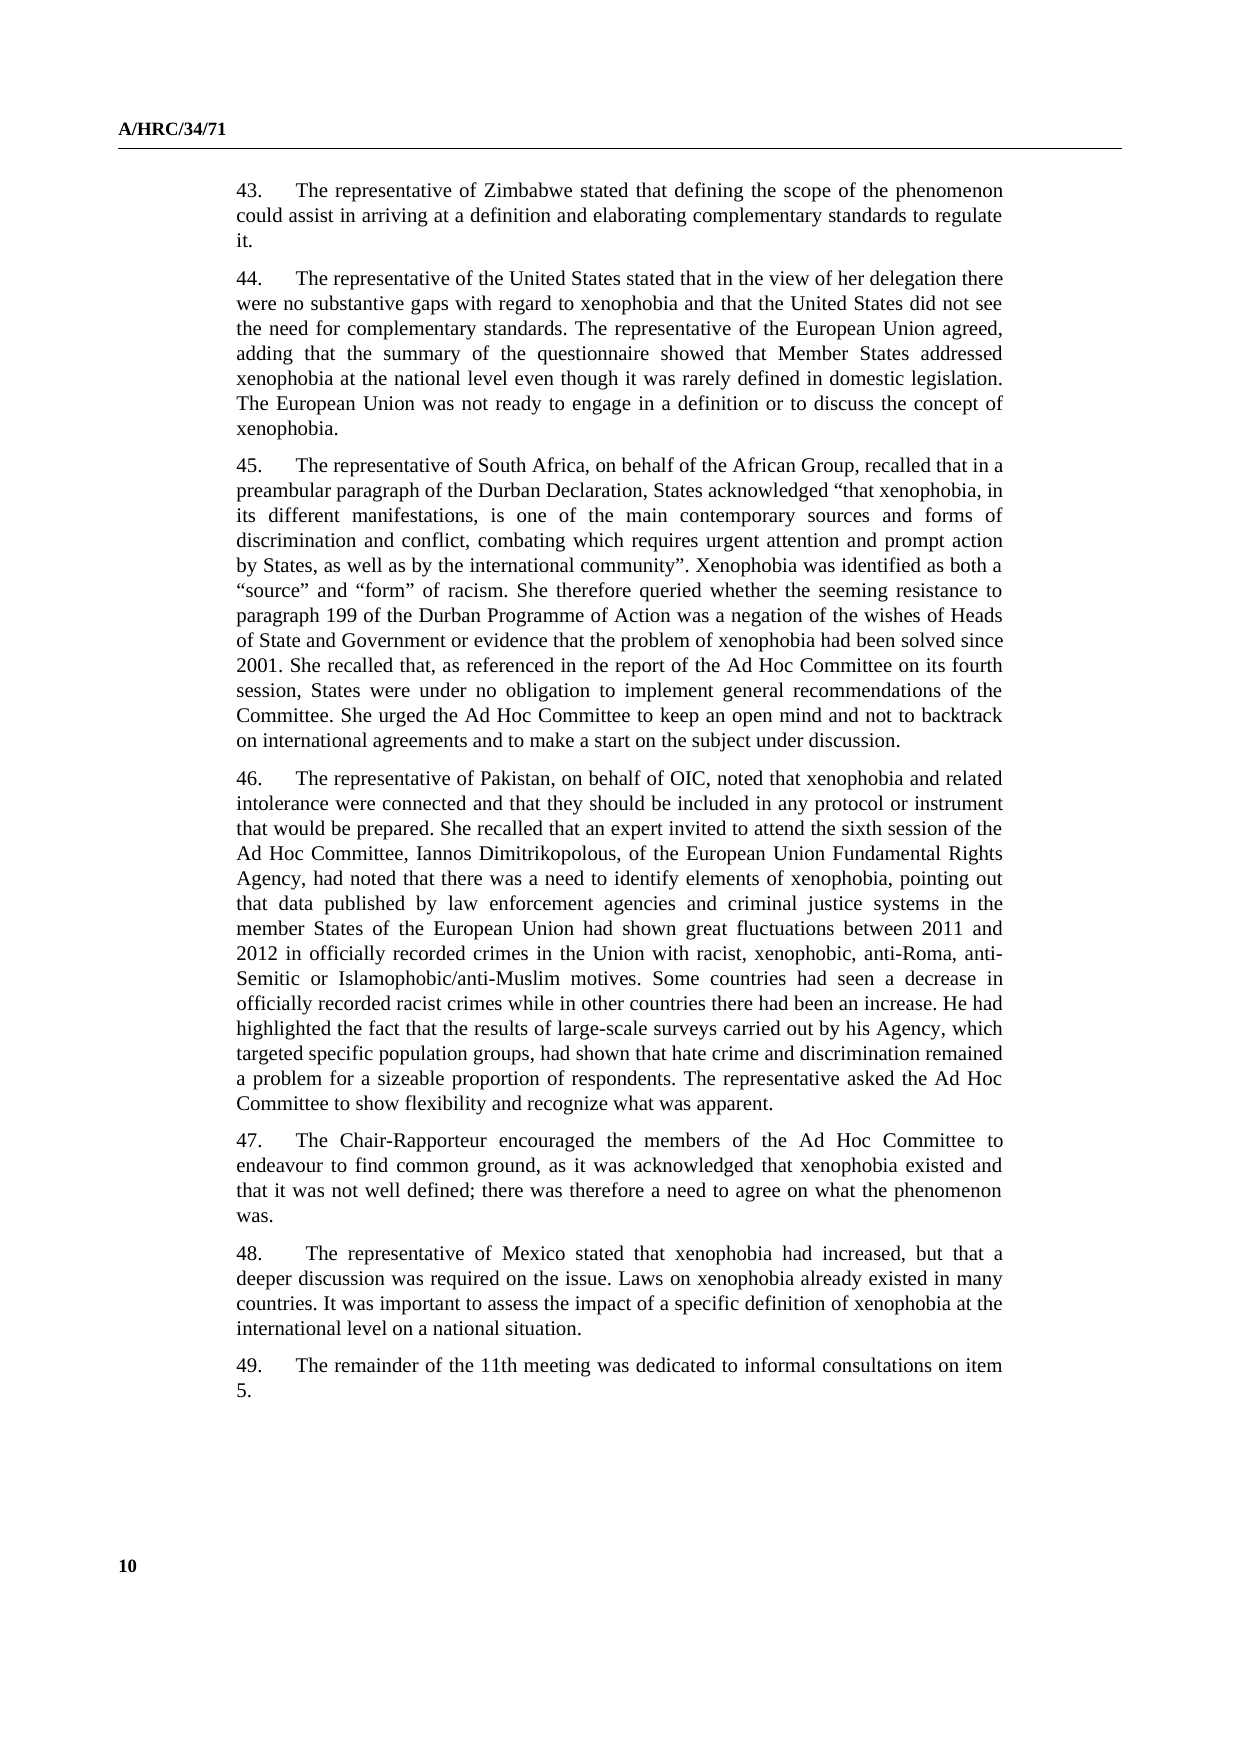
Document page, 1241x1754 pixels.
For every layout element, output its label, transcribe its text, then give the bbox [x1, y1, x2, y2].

text 44. The representative of the United States stated that in the view of her delegation there were no substantive gaps with regard to xenophobia and that the United States did not see the need for complementary standards. The representative of the European Union agreed, adding that the summary of the questionnaire showed that Member States addressed xenophobia at the national level even though it was rarely defined in domestic legislation. The European Union was not ready to engage in a definition or to discuss the concept of xenophobia. [236, 265, 1004, 440]
text 49. The remainder of the 11th meeting was dedicated to informal consultations on item 5. [236, 1352, 1004, 1402]
text 48. The representative of Mexico stated that xenophobia had increased, but that a deeper discussion was required on the issue. Laws on xenophobia already existed in many countries. It was important to assess the impact of a specific definition of xenophobia at the international level on a national situation. [236, 1240, 1004, 1340]
text 46. The representative of Pakistan, on behalf of OIC, noted that xenophobia and related intolerance were connected and that they should be included in any protocol or instrument that would be prepared. She recalled that an expert invited to attend the sixth session of the Ad Hoc Committee, Iannos Dimitrikopolous, of the European Union Fundamental Rights Agency, had noted that there was a need to identify elements of xenophobia, pointing out that data published by law enforcement agencies and criminal justice systems in the member States of the European Union had shown great fluctuations between 2011 and 2012 in officially recorded crimes in the Union with racist, xenophobic, anti-Roma, anti-Semitic or Islamophobic/anti-Muslim motives. Some countries had seen a decrease in officially recorded racist crimes while in other countries there had been an increase. He had highlighted the fact that the results of large-scale surveys carried out by his Agency, which targeted specific population groups, had shown that hate crime and discrimination remained a problem for a sizeable proportion of respondents. The representative asked the Ad Hoc Committee to show flexibility and recognize what was apparent. [236, 765, 1004, 1115]
text 43. The representative of Zimbabwe stated that defining the scope of the phenomenon could assist in arriving at a definition and elaborating complementary standards to regulate it. [236, 177, 1004, 252]
text 47. The Chair-Rapporteur encouraged the members of the Ad Hoc Committee to endeavour to find common ground, as it was acknowledged that xenophobia existed and that it was not well defined; there was therefore a need to agree on what the phenomenon was. [236, 1127, 1004, 1227]
text 45. The representative of South Africa, on behalf of the African Group, recalled that in a preambular paragraph of the Durban Declaration, States acknowledged “that xenophobia, in its different manifestations, is one of the main contemporary sources and forms of discrimination and conflict, combating which requires urgent attention and prompt action by States, as well as by the international community”. Xenophobia was identified as both a “source” and “form” of racism. She therefore queried whether the seeming resistance to paragraph 199 of the Durban Programme of Action was a negation of the wishes of Heads of State and Government or evidence that the problem of xenophobia had been solved since 2001. She recalled that, as referenced in the report of the Ad Hoc Committee on its fourth session, States were under no obligation to implement general recommendations of the Committee. She urged the Ad Hoc Committee to keep an open mind and not to backtrack on international agreements and to make a start on the subject under discussion. [236, 452, 1004, 752]
